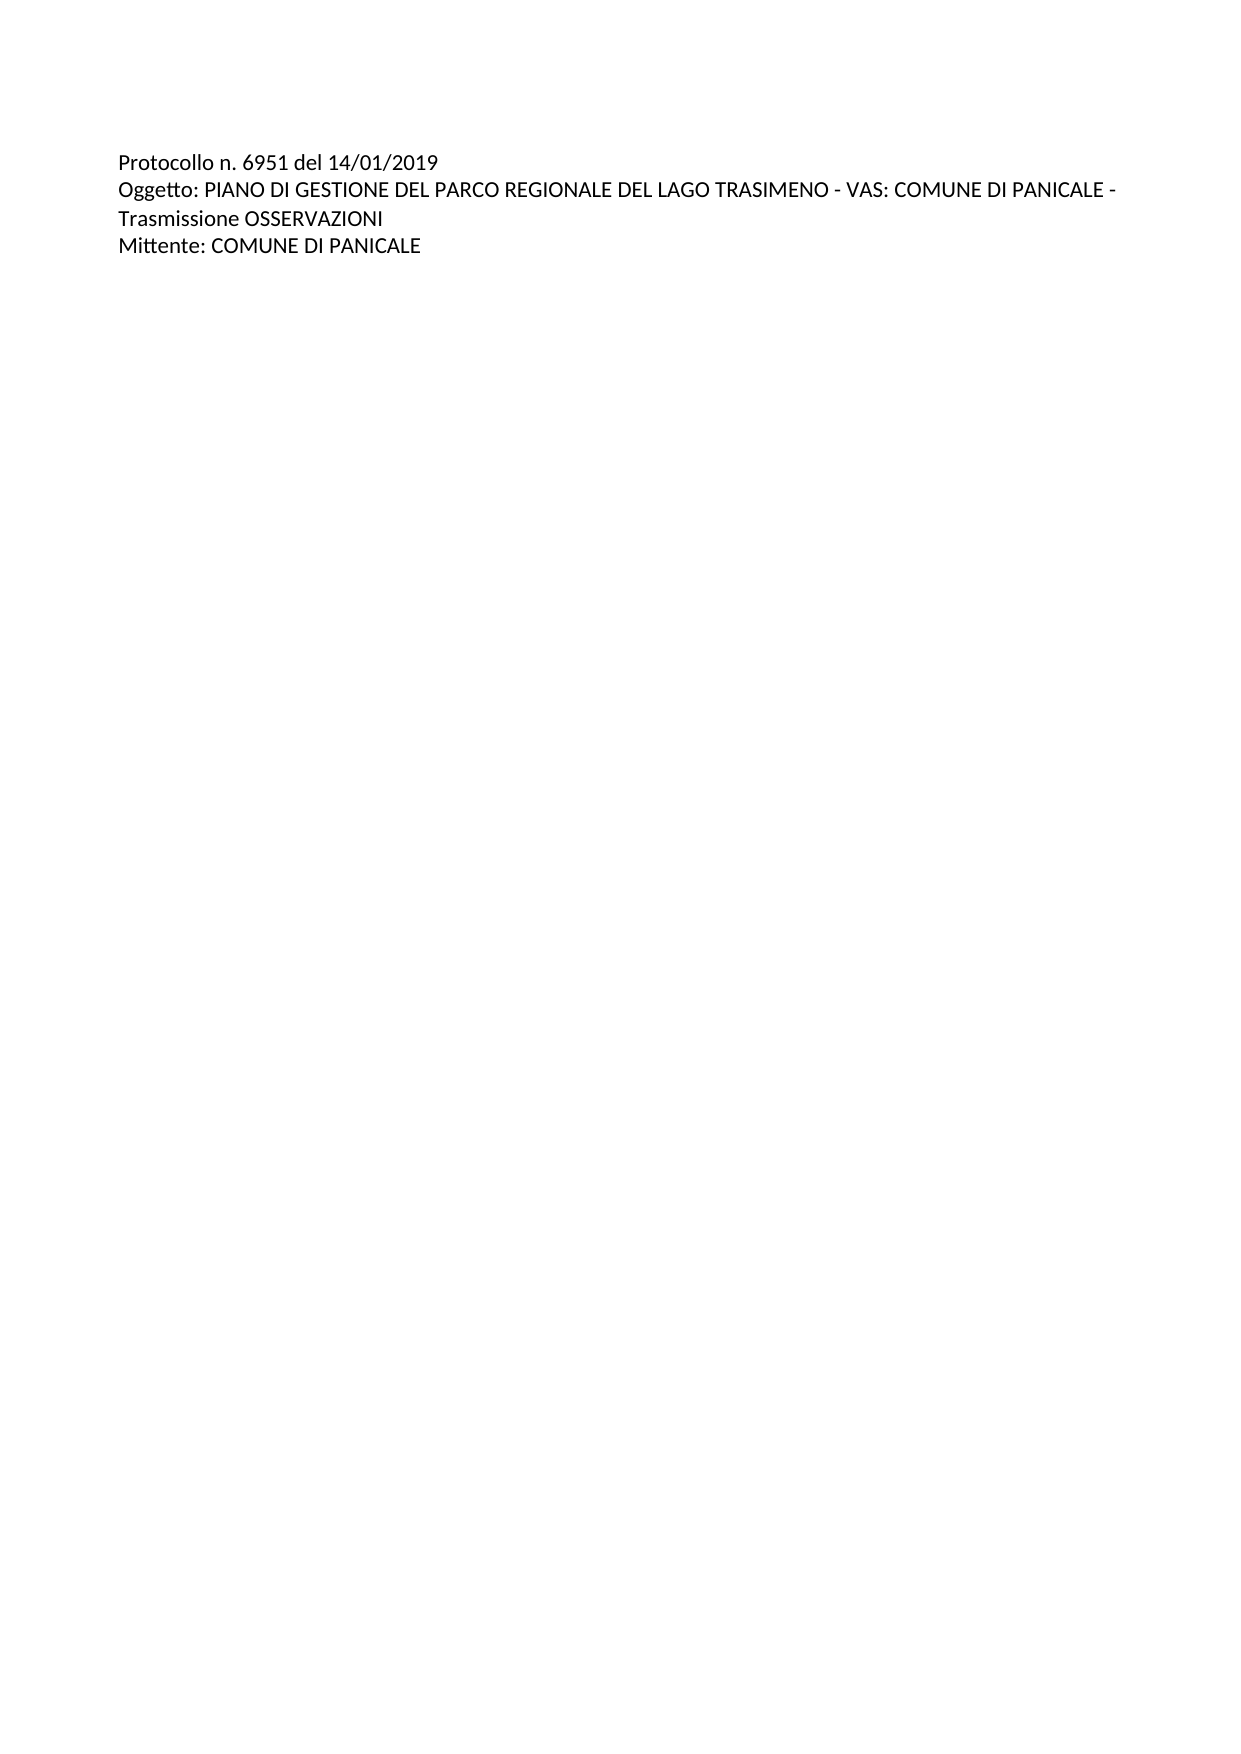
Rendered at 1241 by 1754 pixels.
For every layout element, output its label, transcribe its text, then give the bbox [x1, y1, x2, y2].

text Protocollo n. 6951 del 14/01/2019 [118, 148, 1122, 176]
text Mittente: COMUNE DI PANICALE [118, 232, 1122, 260]
text Oggetto: PIANO DI GESTIONE DEL PARCO REGIONALE DEL LAGO TRASIMENO - VAS: COMUNE DI PANICALE - Trasmissione OSSERVAZIONI [118, 176, 1122, 232]
